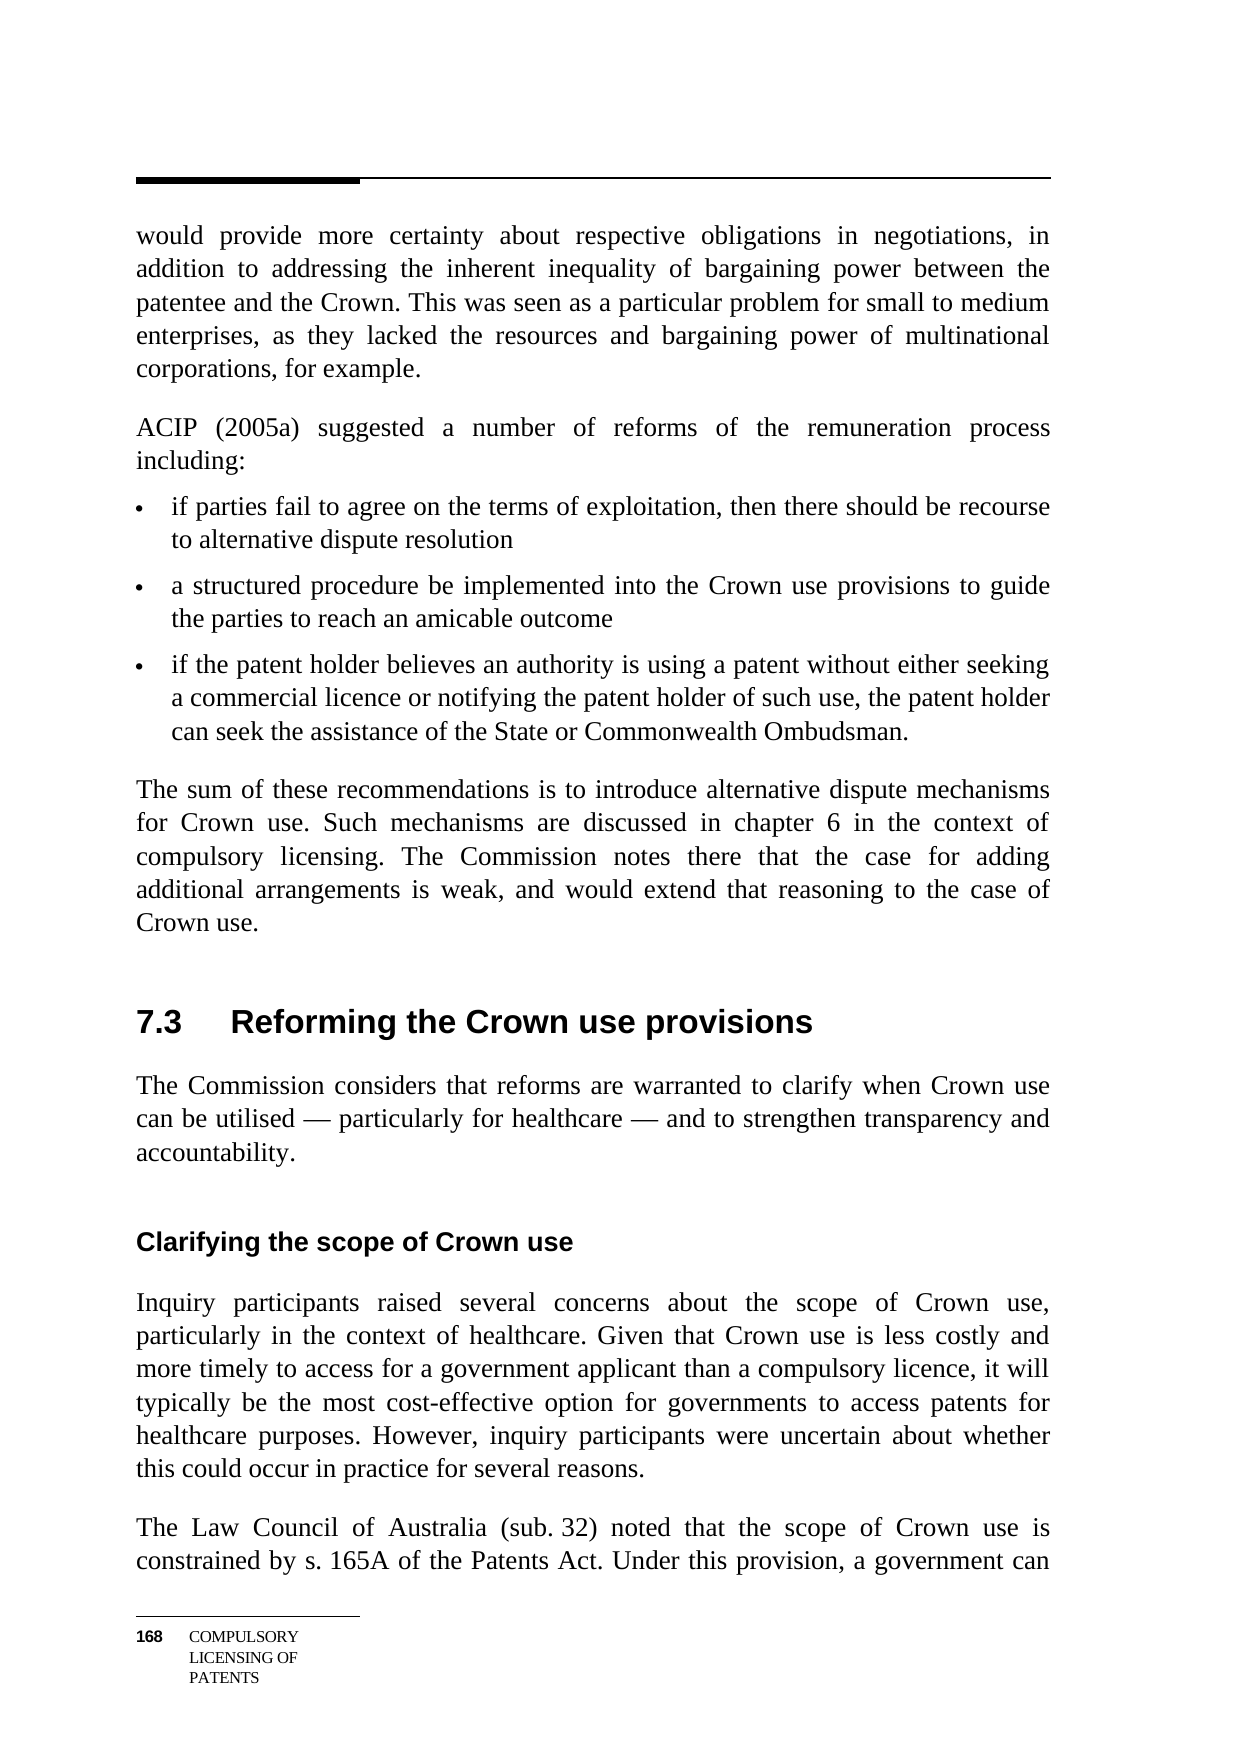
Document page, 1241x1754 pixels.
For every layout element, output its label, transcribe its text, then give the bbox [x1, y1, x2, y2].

list if parties fail to agree on the terms of exploitation, then there should be recourse to alternative dispute resolution [136, 488, 1051, 554]
list a structured procedure be implemented into the Crown use provisions to guide the parties to reach an amicable outcome [136, 567, 1051, 633]
text The Commission considers that reforms are warranted to clarify when Crown use can be utilised — particularly for healthcare — and to strengthen transparency and accountability. [136, 1067, 1051, 1167]
list if the patent holder believes an authority is using a patent without either seeking a commercial licence or notifying the patent holder of such use, the patent holder can seek the assistance of the State or Commonwealth Ombudsman. [136, 646, 1051, 746]
subtitle 7.3 Reforming the Crown use provisions [136, 1000, 1051, 1042]
text The sum of these recommendations is to introduce alternative dispute mechanisms for Crown use. Such mechanisms are discussed in chapter 6 in the context of compulsory licensing. The Commission notes there that the case for adding additional arrangements is weak, and would extend that reasoning to the case of Crown use. [136, 771, 1051, 938]
subtitle Clarifying the scope of Crown use [136, 1225, 1051, 1258]
text Inquiry participants raised several concerns about the scope of Crown use, particularly in the context of healthcare. Given that Crown use is less costly and more timely to access for a government applicant than a compulsory licence, it will typically be the most cost-effective option for governments to access patents for healthcare purposes. However, inquiry participants were uncertain about whether this could occur in practice for several reasons. [136, 1283, 1051, 1483]
text ACIP (2005a) suggested a number of reforms of the remuneration process including: [136, 408, 1051, 475]
